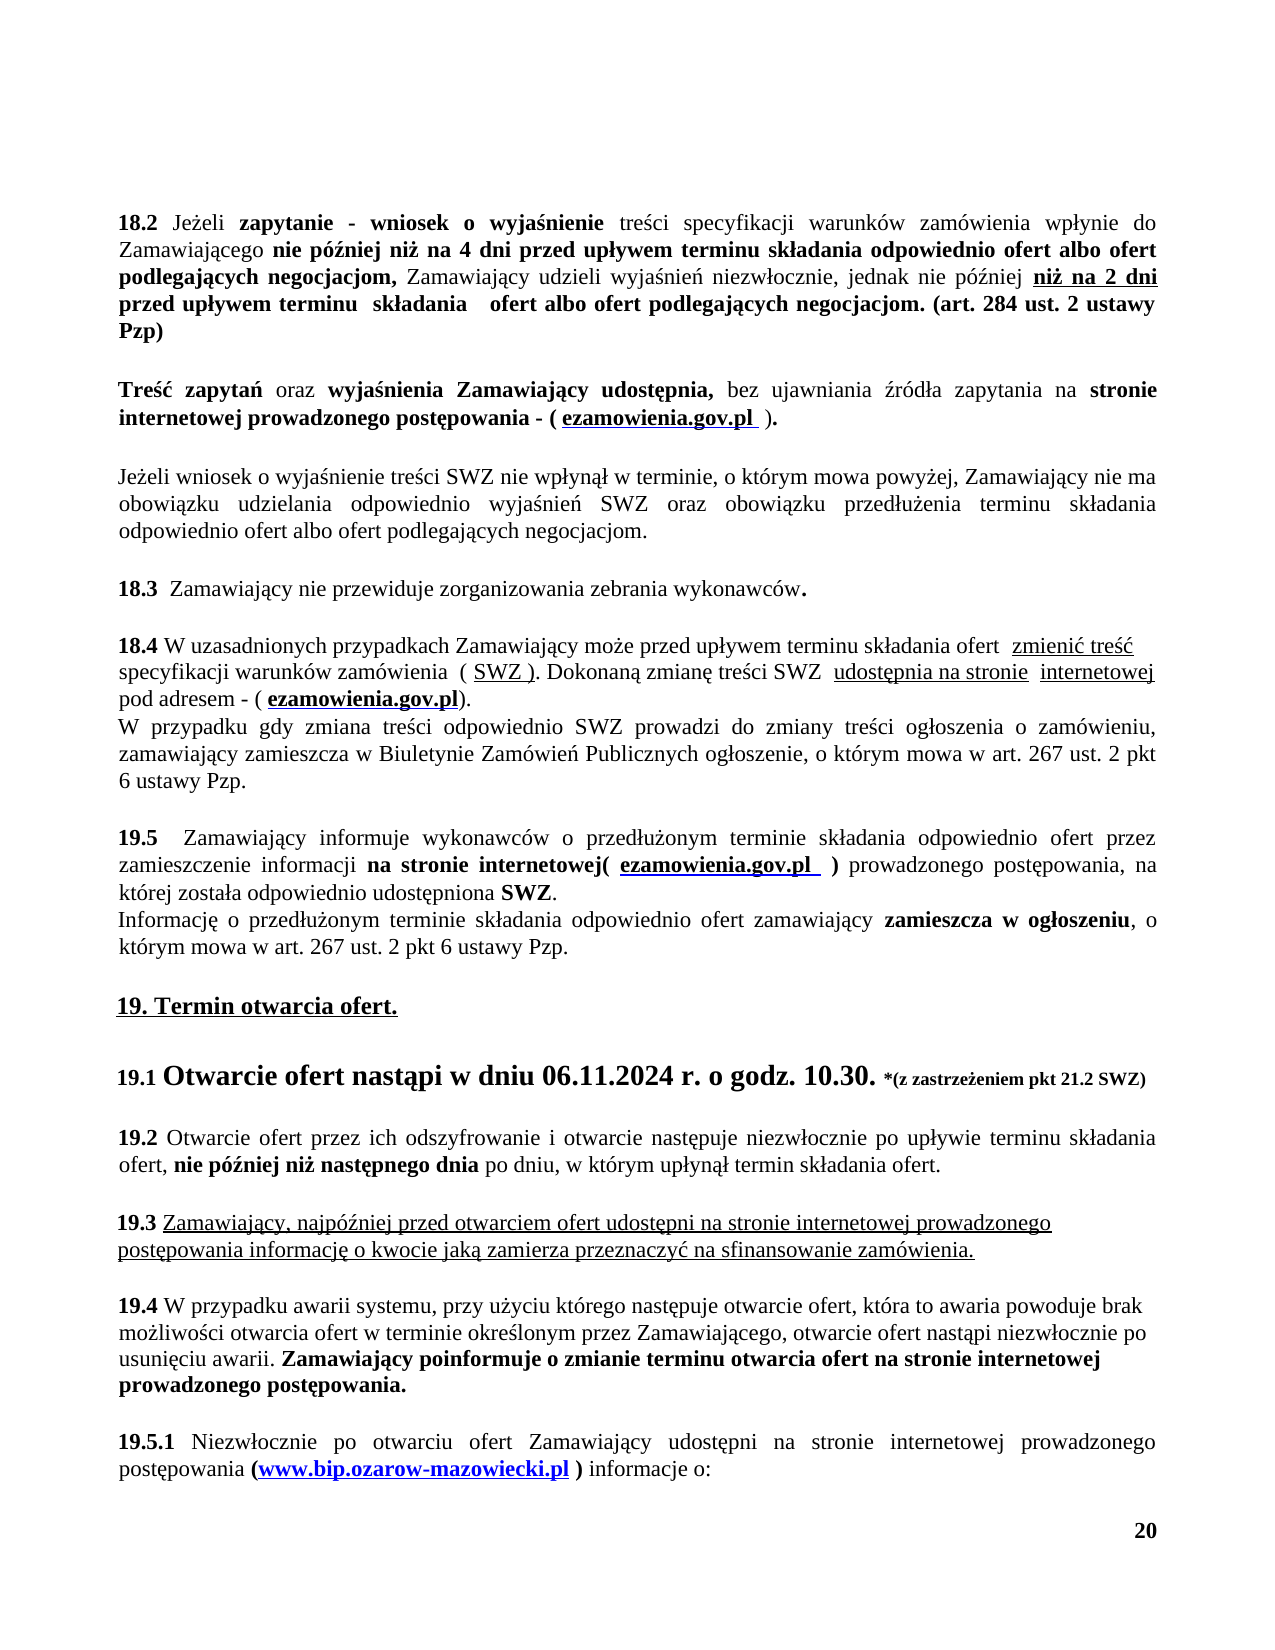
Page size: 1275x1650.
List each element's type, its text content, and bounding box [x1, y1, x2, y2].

text Informację o przedłużonym terminie składania odpowiednio ofert zamawiający zamieszcza w ogłoszeniu, o którym mowa w art. 267 ust. 2 pkt 6 ustawy Pzp. [118, 906, 1157, 959]
text 19.4 W przypadku awarii systemu, przy użyciu którego następuje otwarcie ofert, która to awaria powoduje brak możliwości otwarcia ofert w terminie określonym przez Zamawiającego, otwarcie ofert nastąpi niezwłocznie po usunięciu awarii. Zamawiający poinformuje o zmianie terminu otwarcia ofert na stronie internetowej prowadzonego postępowania. [118, 1293, 1157, 1397]
text 18.3 Zamawiający nie przewiduje zorganizowania zebrania wykonawców. [118, 575, 1157, 601]
text 19.5 Zamawiający informuje wykonawców o przedłużonym terminie składania odpowiednio ofert przez zamieszczenie informacji na stronie internetowej( ezamowienia.gov.pl ) prowadzonego postępowania, na której została odpowiednio udostępniona SWZ. [118, 824, 1157, 905]
text 19.5.1 Niezwłocznie po otwarciu ofert Zamawiający udostępni na stronie internetowej prowadzonego postępowania (www.bip.ozarow-mazowiecki.pl ) informacje o: [118, 1428, 1157, 1481]
text 18.2 Jeżeli zapytanie - wniosek o wyjaśnienie treści specyfikacji warunków zamówienia wpłynie do Zamawiającego nie później niż na 4 dni przed upływem terminu składania odpowiednio ofert albo ofert podlegających negocjacjom, Zamawiający udzieli wyjaśnień niezwłocznie, jednak nie później niż na 2 dni przed upływem terminu składania ofert albo ofert podlegających negocjacjom. (art. 284 ust. 2 ustawy Pzp) [118, 209, 1157, 344]
text Jeżeli wniosek o wyjaśnienie treści SWZ nie wpłynął w terminie, o którym mowa powyżej, Zamawiający nie ma obowiązku udzielania odpowiednio wyjaśnień SWZ oraz obowiązku przedłużenia terminu składania odpowiednio ofert albo ofert podlegających negocjacjom. [118, 463, 1157, 543]
text W przypadku gdy zmiana treści odpowiednio SWZ prowadzi do zmiany treści ogłoszenia o zamówieniu, zamawiający zamieszcza w Biuletynie Zamówień Publicznych ogłoszenie, o którym mowa w art. 267 ust. 2 pkt 6 ustawy Pzp. [118, 713, 1157, 793]
text 19.2 Otwarcie ofert przez ich odszyfrowanie i otwarcie następuje niezwłocznie po upływie terminu składania ofert, nie później niż następnego dnia po dniu, w którym upłynął termin składania ofert. [118, 1124, 1157, 1177]
text 19.1 Otwarcie ofert nastąpi w dniu 06.11.2024 r. o godz. 10.30. *(z zastrzeżeniem pkt 21.2 SWZ) [116, 1058, 1157, 1091]
subtitle 19. Termin otwarcia ofert. [116, 991, 1157, 1019]
text 18.4 W uzasadnionych przypadkach Zamawiający może przed upływem terminu składania ofert zmienić treść specyfikacji warunków zamówienia ( SWZ ). Dokonaną zmianę treści SWZ udostępnia na stronie internetowej pod adresem - ( ezamowienia.gov.pl). [118, 632, 1157, 712]
text Treść zapytań oraz wyjaśnienia Zamawiający udostępnia, bez ujawniania źródła zapytania na stronie internetowej prowadzonego postępowania - ( ezamowienia.gov.pl ). [118, 376, 1157, 431]
text 19.3 Zamawiający, najpóźniej przed otwarciem ofert udostępni na stronie internetowej prowadzonego postępowania informację o kwocie jaką zamierza przeznaczyć na sfinansowanie zamówienia. [116, 1209, 1157, 1262]
